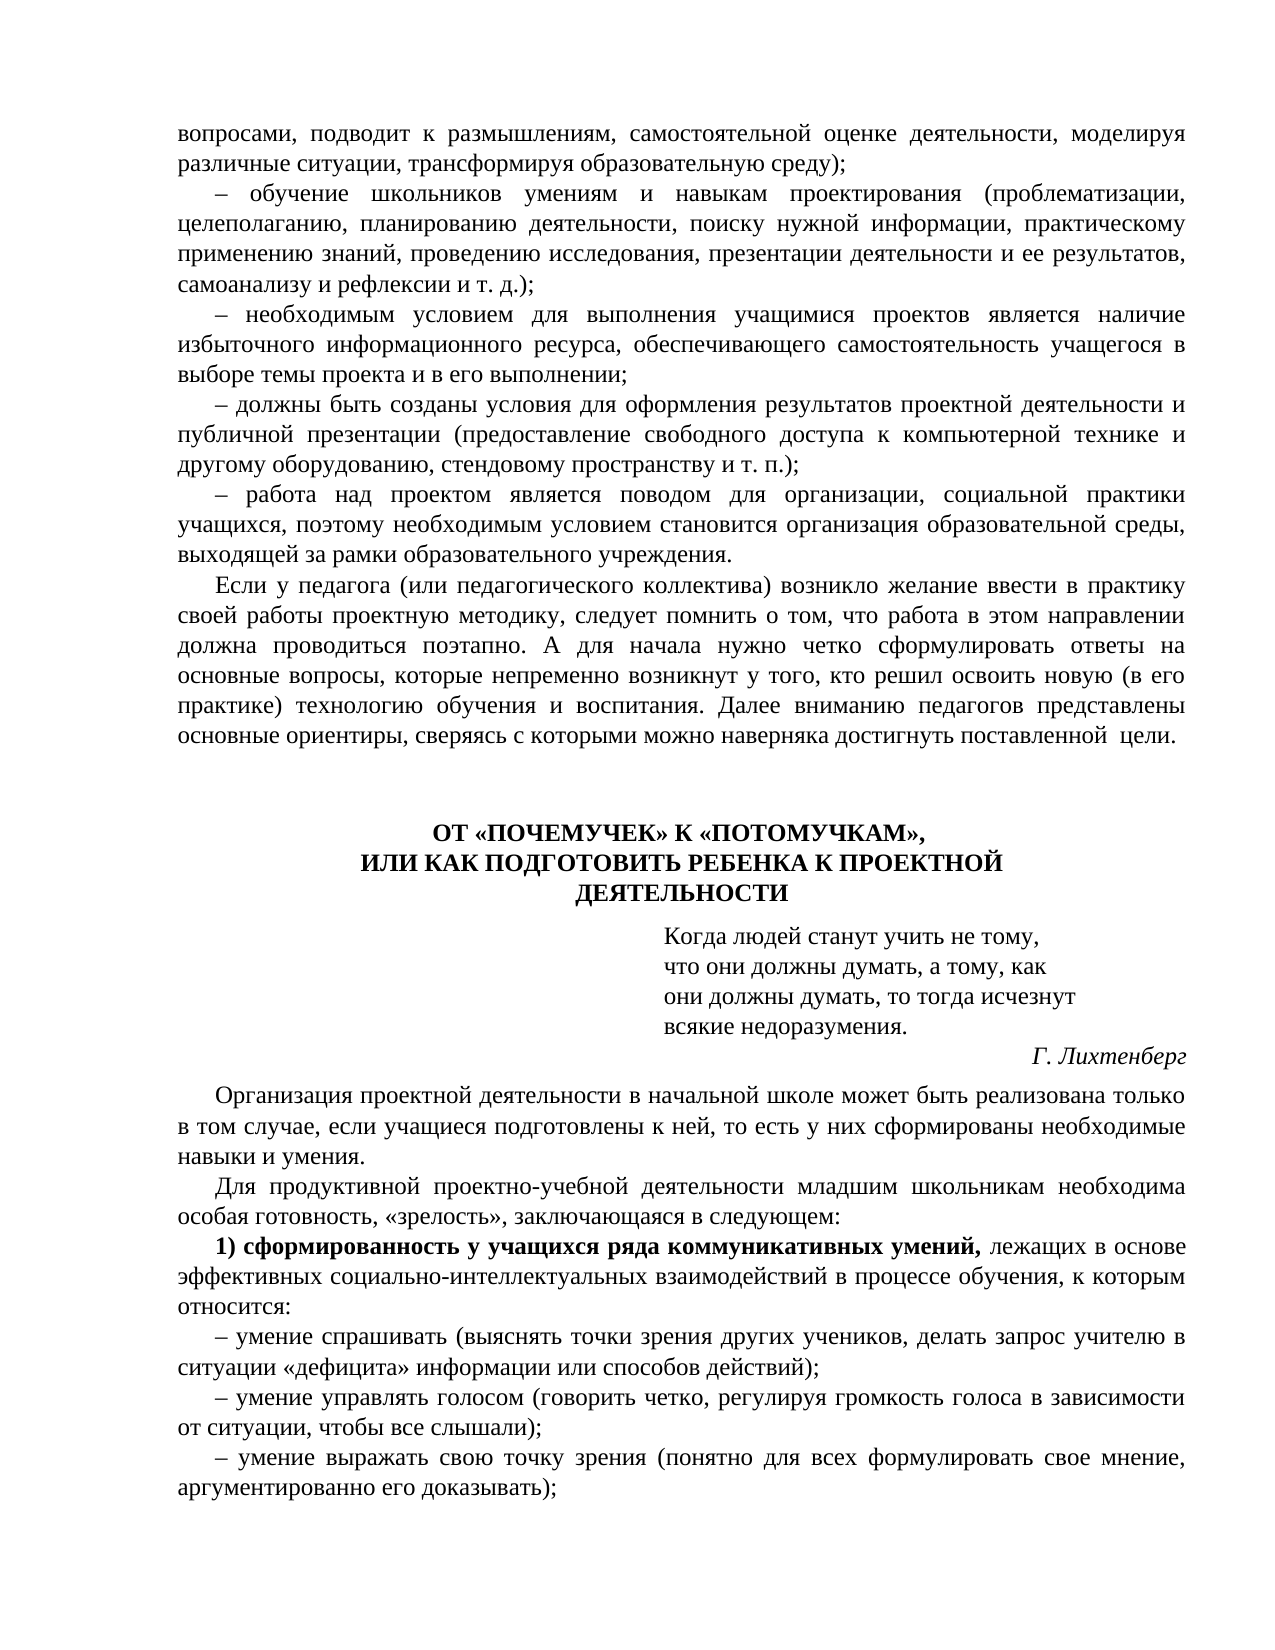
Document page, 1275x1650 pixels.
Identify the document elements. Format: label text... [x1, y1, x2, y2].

text – обучение школьников умениям и навыкам проектирования (проблематизации, целеполаганию, планированию деятельности, поиску нужной информации, практическому применению знаний, проведению исследования, презентации деятельности и ее результатов, самоанализу и рефлексии и т. д.); [177, 178, 1186, 297]
text – работа над проектом является поводом для организации, социальной практики учащихся, поэтому необходимым условием становится организация образовательной среды, выходящей за рамки образовательного учреждения. [177, 479, 1186, 568]
text что они должны думать, а тому, как [177, 951, 1186, 979]
text – умение спрашивать (выяснять точки зрения других учеников, делать запрос учителю в ситуации «дефицита» информации или способов действий); [177, 1321, 1186, 1380]
text – умение выражать свою точку зрения (понятно для всех формулировать свое мнение, аргументированно его доказывать); [177, 1442, 1186, 1501]
text 1) сформированность у учащихся ряда коммуникативных умений, лежащих в основе эффективных социально-интеллектуальных взаимодействий в процессе обучения, к которым относится: [177, 1231, 1186, 1320]
text Для продуктивной проектно-учебной деятельности младшим школьникам необходима особая готовность, «зрелость», заключающаяся в следующем: [177, 1171, 1186, 1230]
text ОТ «ПОЧЕМУЧЕК» К «ПОТОМУЧКАМ», ИЛИ КАК ПОДГОТОВИТЬ РЕБЕНКА К ПРОЕКТНОЙ ДЕЯТЕЛЬНОСТИ [177, 818, 1186, 907]
text Когда людей станут учить не тому, [177, 921, 1186, 949]
text – необходимым условием для выполнения учащимися проектов является наличие избыточного информационного ресурса, обеспечивающего самостоятельность учащегося в выборе темы проекта и в его выполнении; [177, 299, 1186, 388]
text они должны думать, то тогда исчезнут [177, 981, 1186, 1010]
text Если у педагога (или педагогического коллектива) возникло желание ввести в практику своей работы проектную методику, следует помнить о том, что работа в этом направлении должна проводиться поэтапно. А для начала нужно четко сформулировать ответы на основные вопросы, которые непременно возникнут у того, кто решил освоить новую (в его практике) технологию обучения и воспитания. Далее вниманию педагогов представлены основные ориентиры, сверяясь с которыми можно наверняка достигнуть поставленной цели. [177, 570, 1186, 749]
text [177, 118, 1186, 177]
text Г. Лихтенберг [177, 1041, 1186, 1070]
text всякие недоразумения. [177, 1011, 1186, 1040]
text – должны быть созданы условия для оформления результатов проектной деятельности и публичной презентации (предоставление свободного доступа к компьютерной технике и другому оборудованию, стендовому пространству и т. п.); [177, 389, 1186, 478]
text Организация проектной деятельности в начальной школе может быть реализована только в том случае, если учащиеся подготовлены к ней, то есть у них сформированы необходимые навыки и умения. [177, 1081, 1186, 1169]
text – умение управлять голосом (говорить четко, регулируя громкость голоса в зависимости от ситуации, чтобы все слышали); [177, 1382, 1186, 1441]
